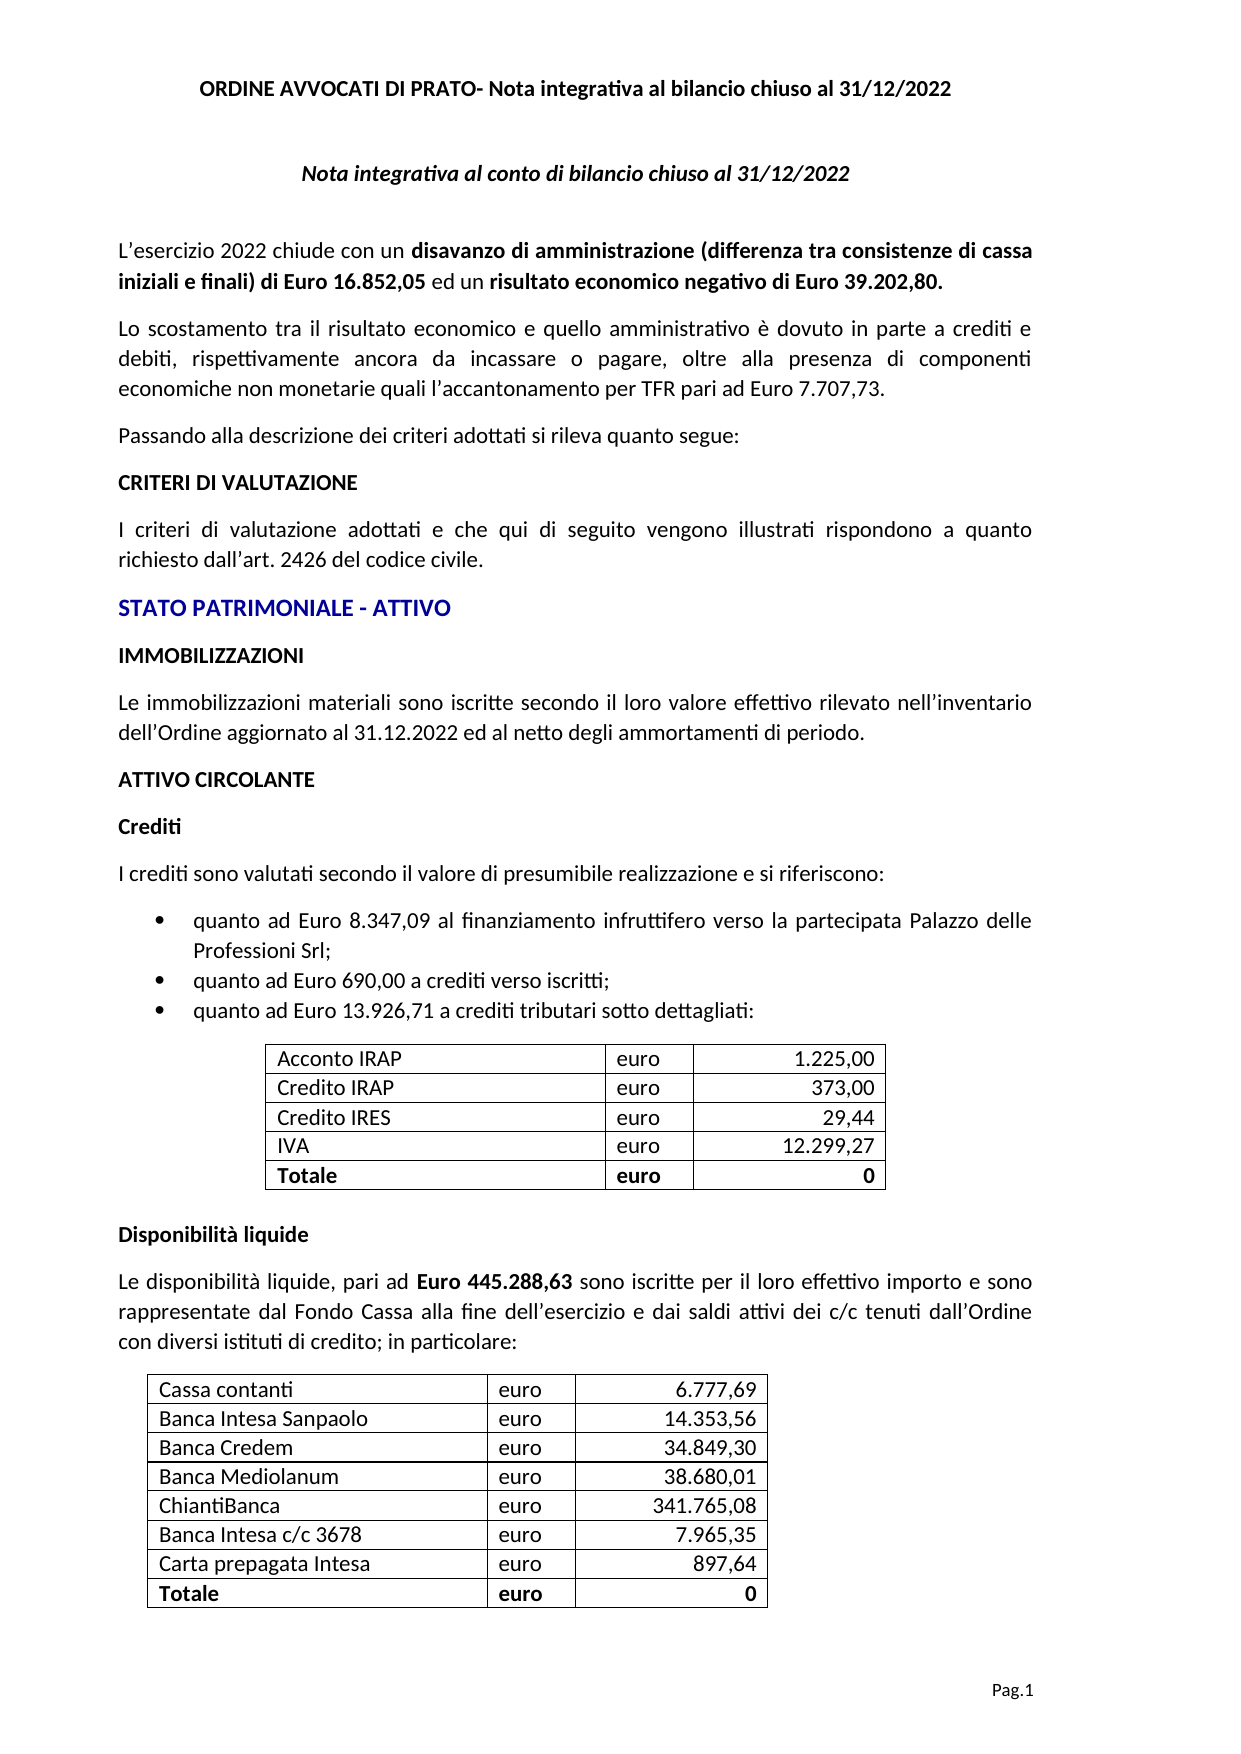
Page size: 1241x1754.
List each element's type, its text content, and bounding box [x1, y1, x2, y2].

table_cell euro [606, 1161, 693, 1189]
table_cell 38.680,01 [576, 1463, 767, 1490]
text Nota integrativa al conto di bilancio chiuso al 31/12/2022 [118, 159, 1033, 187]
table_cell Banca Mediolanum [148, 1463, 487, 1490]
text Le immobilizzazioni materiali sono iscritte secondo il loro valore effettivo rilevato nell’inventario dell’Ordine aggiornato al 31.12.2022 ed al netto degli ammortamenti di periodo. [118, 688, 1033, 746]
table_cell Banca Credem [148, 1433, 487, 1461]
table_header euro [606, 1045, 693, 1072]
table_cell ChiantiBanca [148, 1491, 487, 1519]
table_cell Carta prepagata Intesa [148, 1550, 487, 1578]
table_header Cassa contanti [148, 1375, 487, 1403]
table_cell 897,64 [576, 1550, 767, 1578]
text Crediti [118, 812, 1033, 840]
table_header euro [488, 1375, 575, 1403]
table_cell euro [488, 1491, 575, 1519]
text Passando alla descrizione dei criteri adottati si rileva quanto segue: [118, 421, 1033, 449]
table_header Acconto IRAP [266, 1045, 605, 1072]
text CRITERI DI VALUTAZIONE [118, 468, 1033, 496]
table_cell euro [606, 1132, 693, 1160]
table_cell 14.353,56 [576, 1404, 767, 1432]
table_cell Credito IRES [266, 1103, 605, 1131]
table_cell euro [488, 1521, 575, 1548]
table_header 1.225,00 [694, 1045, 885, 1072]
table_cell 445.288,63 [576, 1579, 767, 1607]
text ATTIVO CIRCOLANTE [118, 765, 1033, 793]
table_cell 12.299,27 [694, 1132, 885, 1160]
text Le disponibilità liquide, pari ad Euro 445.288,63 sono iscritte per il loro effettivo importo e sono rappresentate dal Fondo Cassa alla fine dell’esercizio e dai saldi attivi dei c/c tenuti dall’Ordine con diversi istituti di credito; in particolare: [118, 1267, 1033, 1355]
table_cell 341.765,08 [576, 1491, 767, 1519]
text Disponibilità liquide [118, 1220, 1033, 1248]
table_cell 7.965,35 [576, 1521, 767, 1548]
table_cell 373,00 [694, 1074, 885, 1102]
text I criteri di valutazione adottati e che qui di seguito vengono illustrati rispondono a quanto richiesto dall’art. 2426 del codice civile. [118, 515, 1033, 573]
table_cell Banca Intesa Sanpaolo [148, 1404, 487, 1432]
list quanto ad Euro 13.926,71 a crediti tributari sotto dettagliati: [156, 997, 1033, 1024]
table_cell euro [606, 1103, 693, 1131]
table_cell euro [606, 1074, 693, 1102]
table_cell Totale [148, 1579, 487, 1607]
table_cell Totale [266, 1161, 605, 1189]
text Lo scostamento tra il risultato economico e quello amministrativo è dovuto in parte a crediti e debiti, rispettivamente ancora da incassare o pagare, oltre alla presenza di componenti economiche non monetarie quali l’accantonamento per TFR pari ad Euro 7.707,73. [118, 314, 1033, 402]
text I crediti sono valutati secondo il valore di presumibile realizzazione e si riferiscono: [118, 859, 1033, 887]
table_cell 34.849,30 [576, 1433, 767, 1461]
text L’esercizio 2022 chiude con un disavanzo di amministrazione (differenza tra consistenze di cassa iniziali e finali) di Euro 16.852,05 ed un risultato economico negativo di Euro 39.202,80. [118, 237, 1033, 295]
table_cell IVA [266, 1132, 605, 1160]
table_cell 29,44 [694, 1103, 885, 1131]
table_cell Banca Intesa c/c 3678 [148, 1521, 487, 1548]
table_header 6.777,69 [576, 1375, 767, 1403]
table_cell euro [488, 1404, 575, 1432]
list quanto ad Euro 8.347,09 al finanziamento infruttifero verso la partecipata Palazzo delle Professioni Srl; [156, 906, 1033, 964]
table_cell euro [488, 1463, 575, 1490]
text IMMOBILIZZAZIONI [118, 641, 1033, 669]
table_cell euro [488, 1433, 575, 1461]
text STATO PATRIMONIALE - ATTIVO [118, 592, 1033, 622]
list quanto ad Euro 690,00 a crediti verso iscritti; [156, 966, 1033, 994]
table_cell 13.926,71 [694, 1161, 885, 1189]
table_cell euro [488, 1550, 575, 1578]
table_cell Credito IRAP [266, 1074, 605, 1102]
table_cell euro [488, 1579, 575, 1607]
